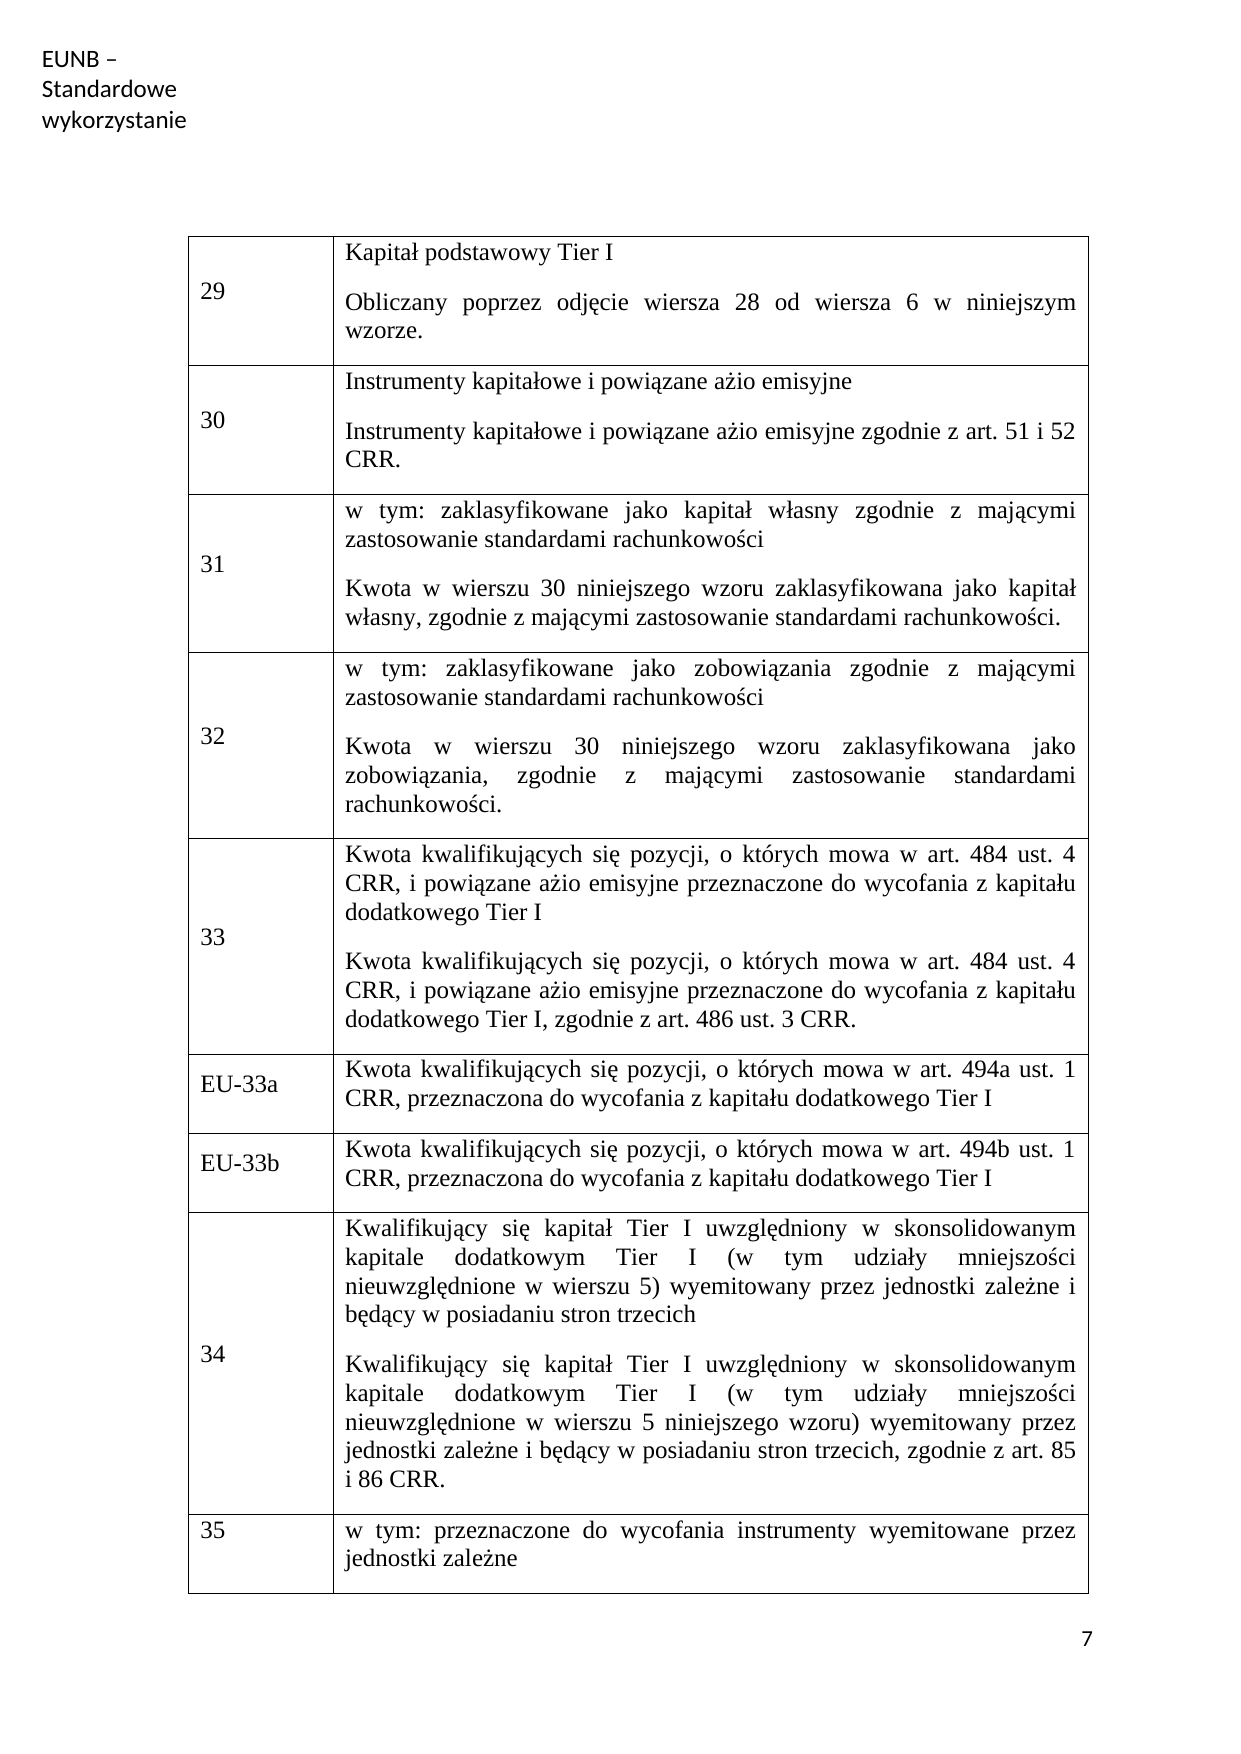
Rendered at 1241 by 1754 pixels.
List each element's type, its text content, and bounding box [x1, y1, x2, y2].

table_cell 30 [189, 366, 333, 494]
table_cell EU-33a [189, 1055, 333, 1133]
table_cell 31 [189, 495, 333, 652]
table_cell w tym: zaklasyfikowane jako kapitał własny zgodnie z mającymi zastosowanie standardami rachunkowości Kwota w wierszu 30 niniejszego wzoru zaklasyfikowana jako kapitał własny, zgodnie z mającymi zastosowanie standardami rachunkowości. [334, 495, 1088, 652]
table_cell 33 [189, 839, 333, 1053]
table_cell Instrumenty kapitałowe i powiązane ażio emisyjne Instrumenty kapitałowe i powiązane ażio emisyjne zgodnie z art. 51 i 52 CRR. [334, 366, 1088, 494]
table_cell Kwota kwalifikujących się pozycji, o których mowa w art. 494b ust. 1 CRR, przeznaczona do wycofania z kapitału dodatkowego Tier I [334, 1134, 1088, 1212]
table_cell EU-33b [189, 1134, 333, 1212]
table_cell Kwalifikujący się kapitał Tier I uwzględniony w skonsolidowanym kapitale dodatkowym Tier I (w tym udziały mniejszości nieuwzględnione w wierszu 5) wyemitowany przez jednostki zależne i będący w posiadaniu stron trzecich Kwalifikujący się kapitał Tier I uwzględniony w skonsolidowanym kapitale dodatkowym Tier I (w tym udziały mniejszości nieuwzględnione w wierszu 5 niniejszego wzoru) wyemitowany przez jednostki zależne i będący w posiadaniu stron trzecich, zgodnie z art. 85 i 86 CRR. [334, 1213, 1088, 1514]
table_cell Kwota kwalifikujących się pozycji, o których mowa w art. 494a ust. 1 CRR, przeznaczona do wycofania z kapitału dodatkowego Tier I [334, 1055, 1088, 1133]
table_cell 34 [189, 1213, 333, 1514]
table_cell w tym: zaklasyfikowane jako zobowiązania zgodnie z mającymi zastosowanie standardami rachunkowości Kwota w wierszu 30 niniejszego wzoru zaklasyfikowana jako zobowiązania, zgodnie z mającymi zastosowanie standardami rachunkowości. [334, 653, 1088, 838]
table_cell Kapitał podstawowy Tier I Obliczany poprzez odjęcie wiersza 28 od wiersza 6 w niniejszym wzorze. [334, 237, 1088, 365]
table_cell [334, 1515, 1088, 1593]
table_cell 35 [189, 1515, 333, 1593]
table_cell Kwota kwalifikujących się pozycji, o których mowa w art. 484 ust. 4 CRR, i powiązane ażio emisyjne przeznaczone do wycofania z kapitału dodatkowego Tier I Kwota kwalifikujących się pozycji, o których mowa w art. 484 ust. 4 CRR, i powiązane ażio emisyjne przeznaczone do wycofania z kapitału dodatkowego Tier I, zgodnie z art. 486 ust. 3 CRR. [334, 839, 1088, 1053]
table_cell 32 [189, 653, 333, 838]
table_cell 29 [189, 237, 333, 365]
